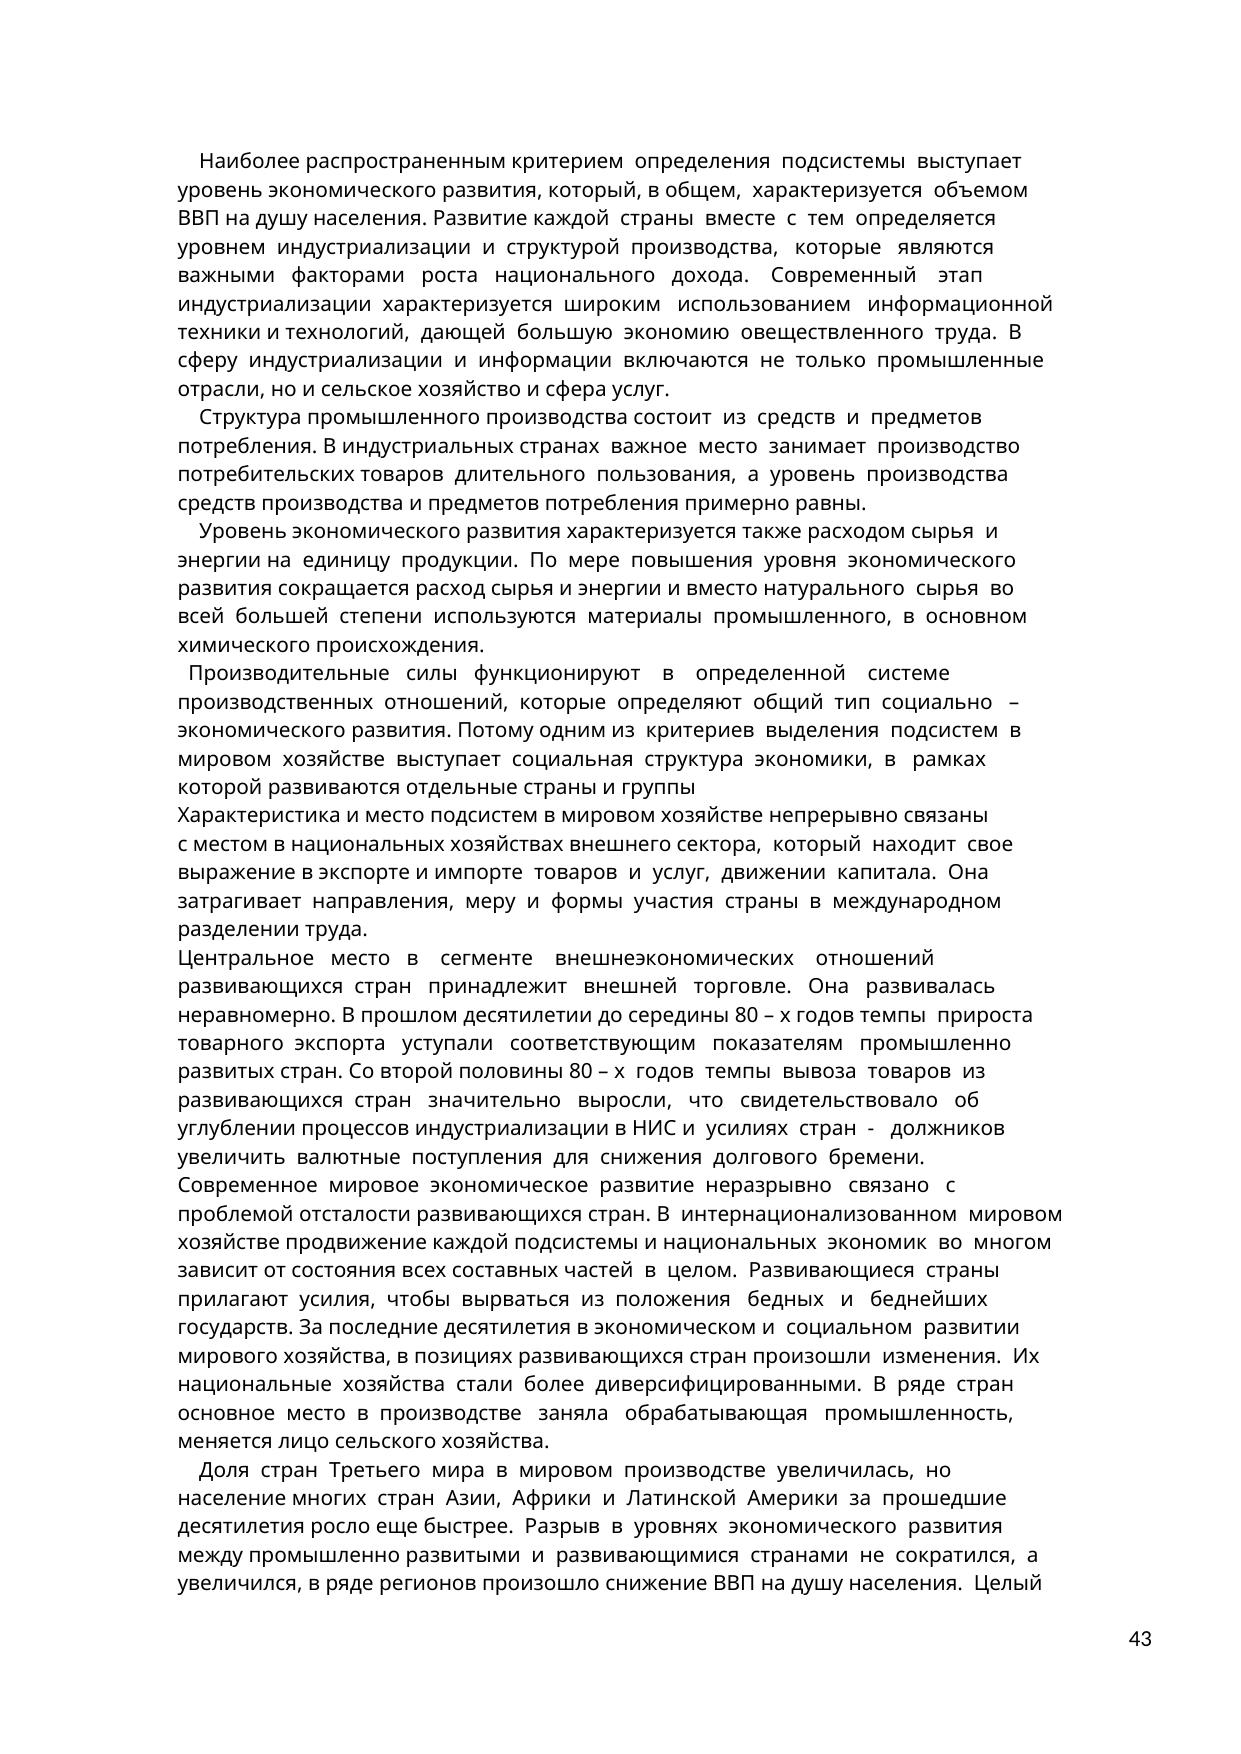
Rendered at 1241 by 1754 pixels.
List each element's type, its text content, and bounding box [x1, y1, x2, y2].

text меняется лицо сельского хозяйства. [177, 1426, 1152, 1455]
text потребительских товаров длительного пользования, а уровень производства [177, 459, 1152, 488]
text с местом в национальных хозяйствах внешнего сектора, который находит свое [177, 829, 1152, 857]
text национальные хозяйства стали более диверсифицированными. В ряде стран [177, 1369, 1152, 1398]
text государств. За последние десятилетия в экономическом и социальном развитии [177, 1312, 1152, 1341]
text отрасли, но и сельское хозяйство и сфера услуг. [177, 374, 1152, 402]
text химического происхождения. [177, 630, 1152, 658]
text выражение в экспорте и импорте товаров и услуг, движении капитала. Она [177, 857, 1152, 886]
text мировом хозяйстве выступает социальная структура экономики, в рамках [177, 744, 1152, 772]
text энергии на единицу продукции. По мере повышения уровня экономического [177, 545, 1152, 573]
text развитых стран. Со второй половины 80 – х годов темпы вывоза товаров из [177, 1057, 1152, 1085]
text неравномерно. В прошлом десятилетии до середины 80 – х годов темпы прироста [177, 1000, 1152, 1028]
text средств производства и предметов потребления примерно равны. [177, 488, 1152, 516]
text прилагают усилия, чтобы вырваться из положения бедных и беднейших [177, 1284, 1152, 1312]
text хозяйстве продвижение каждой подсистемы и национальных экономик во многом [177, 1227, 1152, 1256]
text увеличился, в ряде регионов произошло снижение ВВП на душу населения. Целый [177, 1568, 1152, 1597]
text Структура промышленного производства состоит из средств и предметов [177, 402, 1152, 431]
text зависит от состояния всех составных частей в целом. Развивающиеся страны [177, 1256, 1152, 1284]
text товарного экспорта уступали соответствующим показателям промышленно [177, 1028, 1152, 1057]
text которой развиваются отдельные страны и группы [177, 772, 1152, 801]
text разделении труда. [177, 914, 1152, 943]
text углублении процессов индустриализации в НИС и усилиях стран - должников [177, 1113, 1152, 1142]
text экономического развития. Потому одним из критериев выделения подсистем в [177, 715, 1152, 744]
text производственных отношений, которые определяют общий тип социально – [177, 687, 1152, 715]
text Наиболее распространенным критерием определения подсистемы выступает [177, 147, 1152, 175]
text Производительные силы функционируют в определенной системе [177, 658, 1152, 687]
text Доля стран Третьего мира в мировом производстве увеличилась, но [177, 1455, 1152, 1483]
text сферу индустриализации и информации включаются не только промышленные [177, 346, 1152, 374]
text проблемой отсталости развивающихся стран. В интернационализованном мировом [177, 1199, 1152, 1227]
text всей большей степени используются материалы промышленного, в основном [177, 602, 1152, 630]
text Центральное место в сегменте внешнеэкономических отношений [177, 943, 1152, 971]
text важными факторами роста национального дохода. Современный этап [177, 260, 1152, 289]
text уровнем индустриализации и структурой производства, которые являются [177, 232, 1152, 260]
text развивающихся стран значительно выросли, что свидетельствовало об [177, 1085, 1152, 1113]
text ВВП на душу населения. Развитие каждой страны вместе с тем определяется [177, 203, 1152, 232]
text основное место в производстве заняла обрабатывающая промышленность, [177, 1398, 1152, 1426]
text увеличить валютные поступления для снижения долгового бремени. [177, 1142, 1152, 1170]
text уровень экономического развития, который, в общем, характеризуется объемом [177, 175, 1152, 203]
text мирового хозяйства, в позициях развивающихся стран произошли изменения. Их [177, 1341, 1152, 1369]
text десятилетия росло еще быстрее. Разрыв в уровнях экономического развития [177, 1512, 1152, 1540]
text индустриализации характеризуется широким использованием информационной [177, 289, 1152, 317]
text население многих стран Азии, Африки и Латинской Америки за прошедшие [177, 1483, 1152, 1512]
text развивающихся стран принадлежит внешней торговле. Она развивалась [177, 971, 1152, 1000]
text развития сокращается расход сырья и энергии и вместо натурального сырья во [177, 573, 1152, 602]
text потребления. В индустриальных странах важное место занимает производство [177, 431, 1152, 459]
text техники и технологий, дающей большую экономию овеществленного труда. В [177, 317, 1152, 346]
text Характеристика и место подсистем в мировом хозяйстве непрерывно связаны [177, 801, 1152, 829]
text между промышленно развитыми и развивающимися странами не сократился, а [177, 1540, 1152, 1568]
text Уровень экономического развития характеризуется также расходом сырья и [177, 516, 1152, 545]
text затрагивает направления, меру и формы участия страны в международном [177, 886, 1152, 914]
text Современное мировое экономическое развитие неразрывно связано с [177, 1170, 1152, 1199]
